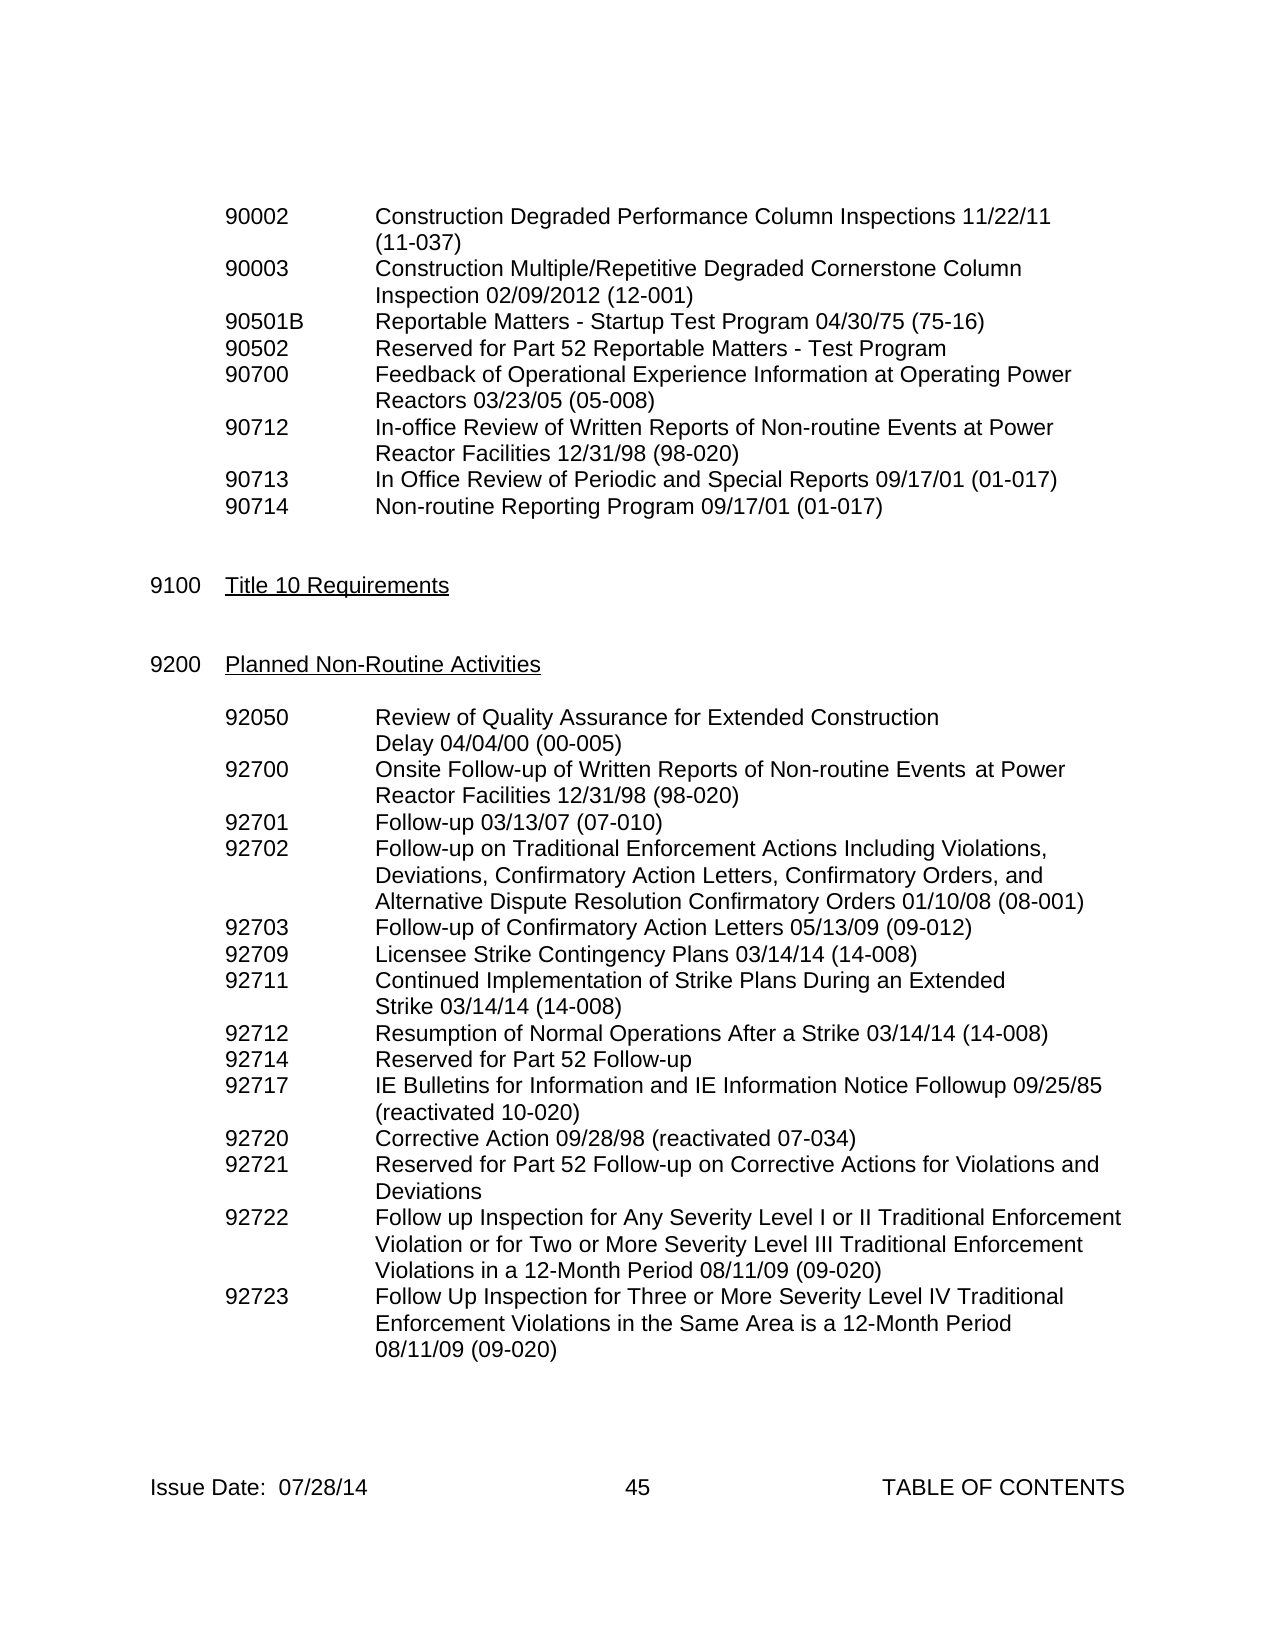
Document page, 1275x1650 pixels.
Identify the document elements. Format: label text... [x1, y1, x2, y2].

text 92723 Follow Up Inspection for Three or More Severity Level IV Traditional Enforcement Violations in the Same Area is a 12-Month Period [150, 1283, 1125, 1336]
text 92711 Continued Implementation of Strike Plans During an Extended [225, 967, 1125, 993]
text 92700 Onsite Follow-up of Written Reports of Non-routine Events at Power Reactor Facilities 12/31/98 (98-020) [225, 756, 1125, 809]
text 90002 Construction Degraded Performance Column Inspections 11/22/11 [225, 203, 1125, 229]
text 90714 Non-routine Reporting Program 09/17/01 (01-017) [225, 493, 1125, 519]
text (11-037) [375, 229, 1125, 255]
text Strike 03/14/14 (14-008) [150, 993, 1125, 1020]
text 92702 Follow-up on Traditional Enforcement Actions Including Violations, Deviations, Confirmatory Action Letters, Confirmatory Orders, and Alternative Dispute Resolution Confirmatory Orders 01/10/08 (08-001) [150, 835, 1125, 914]
text 90713 In Office Review of Periodic and Special Reports 09/17/01 (01-017) [225, 466, 1125, 493]
text 90700 Feedback of Operational Experience Information at Operating Power Reactors 03/23/05 (05-008) [225, 361, 1125, 413]
text 9100 Title 10 Requirements [150, 572, 1125, 598]
text 92050 Review of Quality Assurance for Extended Construction [150, 703, 1125, 730]
text Delay 04/04/00 (00-005) [150, 730, 1125, 756]
text 90712 In-office Review of Written Reports of Non-routine Events at Power Reactor Facilities 12/31/98 (98-020) [225, 413, 1125, 466]
text 90003 Construction Multiple/Repetitive Degraded Cornerstone Column Inspection 02/09/2012 (12-001) [225, 255, 1125, 308]
text 92703 Follow-up of Confirmatory Action Letters 05/13/09 (09-012) [150, 914, 1125, 941]
text 90502 Reserved for Part 52 Reportable Matters - Test Program [225, 334, 1125, 361]
text 08/11/09 (09-020) [150, 1336, 1125, 1362]
text 92721 Reserved for Part 52 Follow-up on Corrective Actions for Violations and Deviations [150, 1151, 1125, 1204]
text 92701 Follow-up 03/13/07 (07-010) [150, 809, 1125, 835]
text 92714 Reserved for Part 52 Follow-up [225, 1046, 1125, 1072]
text 92720 Corrective Action 09/28/98 (reactivated 07-034) [225, 1125, 1125, 1151]
text 90501B Reportable Matters - Startup Test Program 04/30/75 (75-16) [225, 308, 1125, 334]
text 92709 Licensee Strike Contingency Plans 03/14/14 (14-008) [150, 941, 1125, 967]
text 9200 Planned Non-Routine Activities [150, 651, 1125, 677]
text 92712 Resumption of Normal Operations After a Strike 03/14/14 (14-008) [150, 1020, 1125, 1046]
text 92717 IE Bulletins for Information and IE Information Notice Followup 09/25/85 (reactivated 10-020) [225, 1072, 1125, 1125]
text 92722 Follow up Inspection for Any Severity Level I or II Traditional Enforcement Violation or for Two or More Severity Level III Traditional Enforcement Violations in a 12-Month Period 08/11/09 (09-020) [150, 1204, 1125, 1283]
